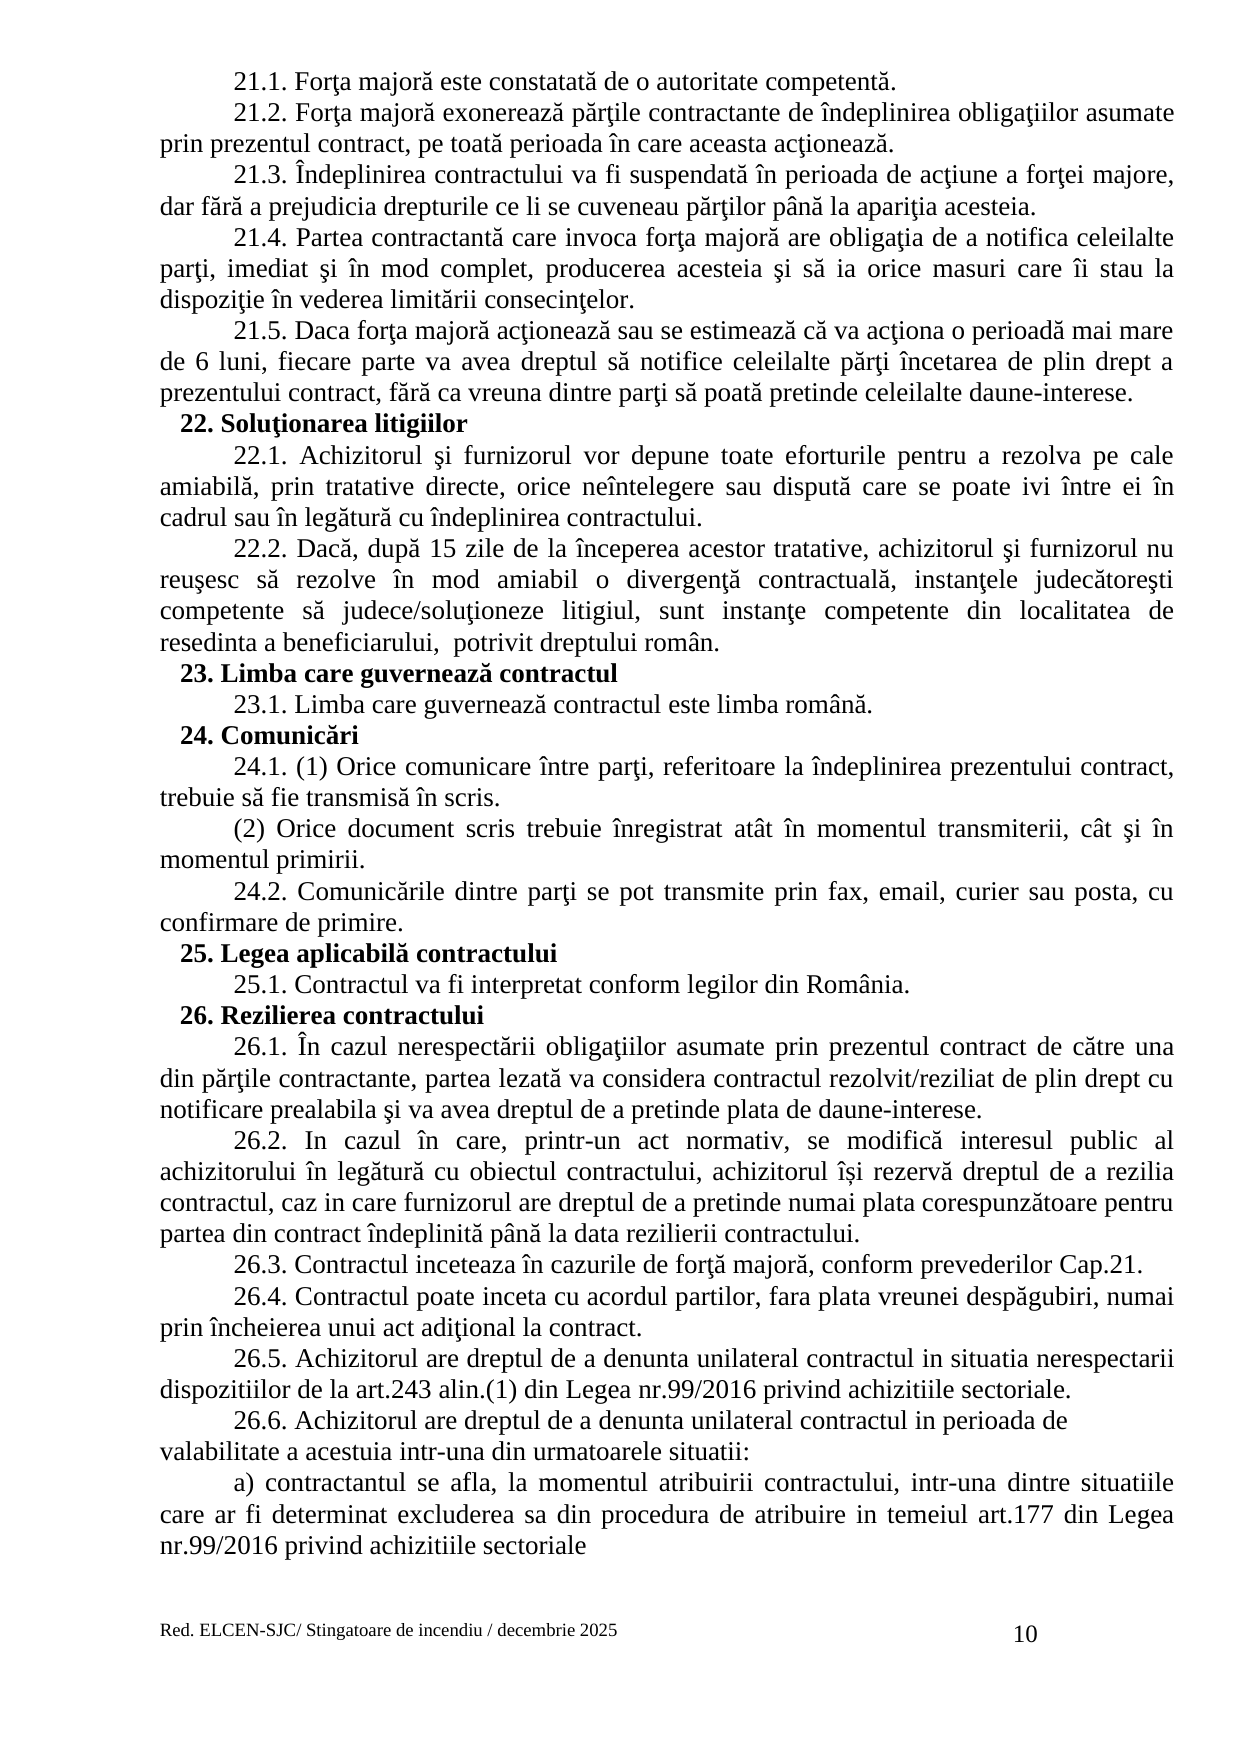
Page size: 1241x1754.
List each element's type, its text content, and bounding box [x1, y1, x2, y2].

text 26.4. Contractul poate inceta cu acordul partilor, fara plata vreunei despăgubiri, numai prin încheierea unui act adiţional la contract. [159, 1280, 1175, 1342]
text 24. Comunicări [159, 719, 1175, 750]
text 24.1. (1) Orice comunicare între parţi, referitoare la îndeplinirea prezentului contract, trebuie să fie transmisă în scris. [159, 750, 1175, 812]
text 22.1. Achizitorul şi furnizorul vor depune toate eforturile pentru a rezolva pe cale amiabilă, prin tratative directe, orice neîntelegere sau dispută care se poate ivi între ei în cadrul sau în legătură cu îndeplinirea contractului. [159, 439, 1175, 532]
text 26. Rezilierea contractului [159, 999, 1175, 1031]
text 21.5. Daca forţa majoră acţionează sau se estimează că va acţiona o perioadă mai mare de 6 luni, fiecare parte va avea dreptul să notifice celeilalte părţi încetarea de plin drept a prezentului contract, fără ca vreuna dintre parţi să poată pretinde celeilalte daune-interese. [159, 314, 1175, 408]
text 26.1. În cazul nerespectării obligaţiilor asumate prin prezentul contract de către una din părţile contractante, partea lezată va considera contractul rezolvit/reziliat de plin drept cu notificare prealabila şi va avea dreptul de a pretinde plata de daune-interese. [159, 1031, 1175, 1124]
text 25. Legea aplicabilă contractului [159, 937, 1175, 968]
text 23.1. Limba care guvernează contractul este limba română. [159, 688, 1175, 719]
text 22.2. Dacă, după 15 zile de la începerea acestor tratative, achizitorul şi furnizorul nu reuşesc să rezolve în mod amiabil o divergenţă contractuală, instanţele judecătoreşti competente să judece/soluţioneze litigiul, sunt instanţe competente din localitatea de resedinta a beneficiarului, potrivit dreptului român. [159, 532, 1175, 657]
text 23. Limba care guvernează contractul [159, 657, 1175, 688]
text 25.1. Contractul va fi interpretat conform legilor din România. [159, 968, 1175, 999]
text 24.2. Comunicările dintre parţi se pot transmite prin fax, email, curier sau posta, cu confirmare de primire. [159, 875, 1175, 937]
text a) contractantul se afla, la momentul atribuirii contractului, intr-una dintre situatiile care ar fi determinat excluderea sa din procedura de atribuire in temeiul art.177 din Legea nr.99/2016 privind achizitiile sectoriale [159, 1467, 1175, 1560]
text 26.3. Contractul inceteaza în cazurile de forţă majoră, conform prevederilor Cap.21. [159, 1248, 1175, 1280]
text (2) Orice document scris trebuie înregistrat atât în momentul transmiterii, cât şi în momentul primirii. [159, 812, 1175, 875]
text 21.4. Partea contractantă care invoca forţa majoră are obligaţia de a notifica celeilalte parţi, imediat şi în mod complet, producerea acesteia şi să ia orice masuri care îi stau la dispoziţie în vederea limitării consecinţelor. [159, 221, 1175, 314]
text 22. Soluţionarea litigiilor [159, 408, 1175, 439]
text 21.3. Îndeplinirea contractului va fi suspendată în perioada de acţiune a forţei majore, dar fără a prejudicia drepturile ce li se cuveneau părţilor până la apariţia acesteia. [159, 158, 1175, 221]
text 26.6. Achizitorul are dreptul de a denunta unilateral contractul in perioada de [159, 1404, 1175, 1435]
text 26.2. In cazul în care, printr-un act normativ, se modifică interesul public al achizitorului în legătură cu obiectul contractului, achizitorul își rezervă dreptul de a rezilia contractul, caz in care furnizorul are dreptul de a pretinde numai plata corespunzătoare pentru partea din contract îndeplinită până la data rezilierii contractului. [159, 1124, 1175, 1248]
text 26.5. Achizitorul are dreptul de a denunta unilateral contractul in situatia nerespectarii dispozitiilor de la art.243 alin.(1) din Legea nr.99/2016 privind achizitiile sectoriale. [159, 1342, 1175, 1404]
text 21.2. Forţa majoră exonerează părţile contractante de îndeplinirea obligaţiilor asumate prin prezentul contract, pe toată perioada în care aceasta acţionează. [159, 96, 1175, 158]
text valabilitate a acestuia intr-una din urmatoarele situatii: [159, 1435, 1175, 1467]
text 21.1. Forţa majoră este constatată de o autoritate competentă. [159, 65, 1175, 96]
